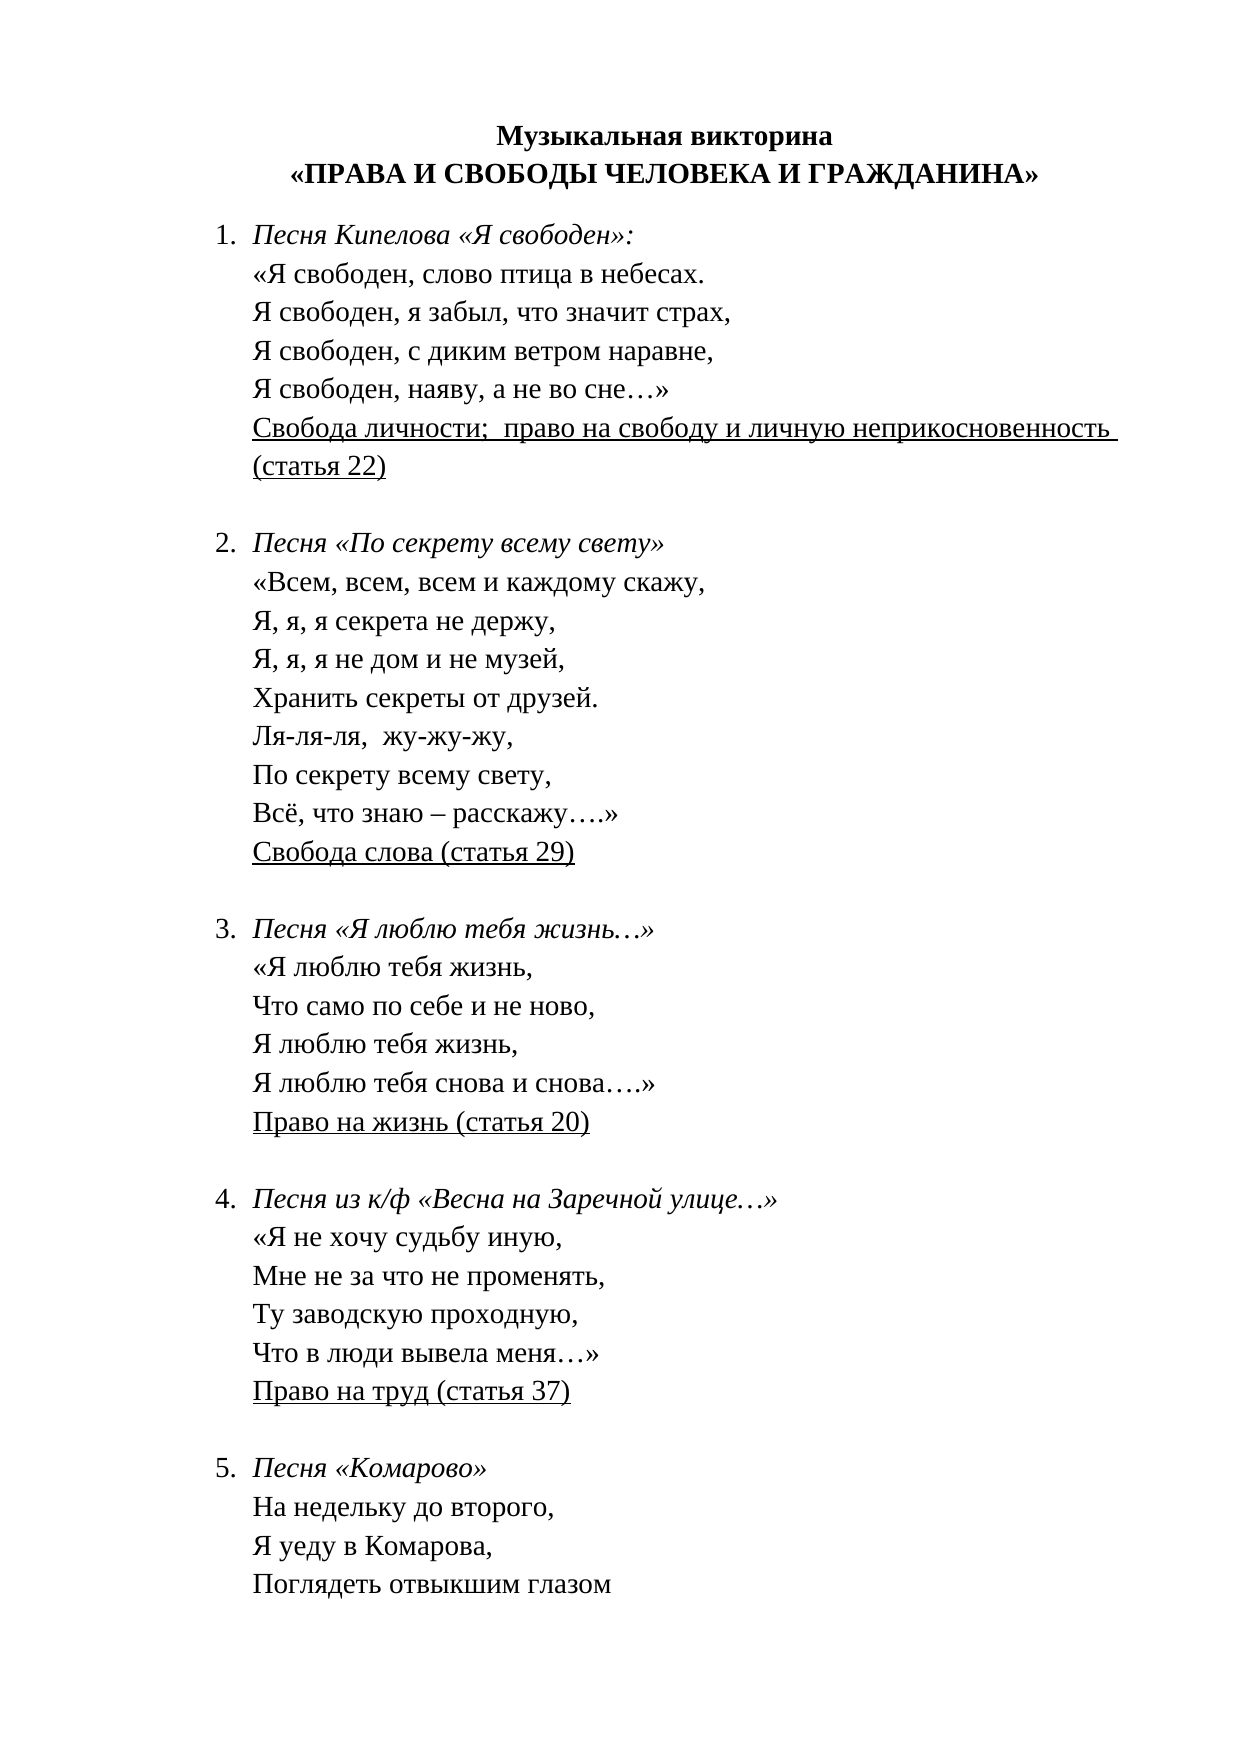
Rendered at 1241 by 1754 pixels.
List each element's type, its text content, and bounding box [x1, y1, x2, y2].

text Я свободен, наяву, а не во сне…» [252, 371, 1152, 405]
text «Я люблю тебя жизнь, [252, 949, 1152, 983]
list Песня Кипелова «Я свободен»: [215, 217, 1152, 251]
text Что само по себе и не ново, [252, 988, 1152, 1022]
text Я, я, я секрета не держу, [252, 603, 1152, 636]
text Я, я, я не дом и не музей, [252, 641, 1152, 675]
text Что в люди вывела меня…» [215, 1335, 1152, 1368]
text «ПРАВА И СВОБОДЫ ЧЕЛОВЕКА И ГРАЖДАНИНА» [177, 157, 1152, 190]
list Песня «По секрету всему свету» [215, 526, 1152, 559]
list Песня из к/ф «Весна на Заречной улице…» [215, 1181, 1152, 1214]
text Я свободен, с диким ветром наравне, [252, 333, 1152, 366]
text Право на жизнь (статья 20) [252, 1104, 1152, 1137]
text «Всем, всем, всем и каждому скажу, [252, 564, 1152, 598]
text «Я свободен, слово птица в небесах. [252, 256, 1152, 289]
text Мне не за что не променять, [215, 1258, 1152, 1291]
text По секрету всему свету, [252, 757, 1152, 790]
text Я люблю тебя жизнь, [252, 1027, 1152, 1060]
text Я свободен, я забыл, что значит страх, [252, 294, 1152, 328]
list Песня «Я люблю тебя жизнь…» [215, 911, 1152, 944]
text Всё, что знаю – расскажу….» [252, 795, 1152, 829]
text Ля-ля-ля, жу-жу-жу, [252, 718, 1152, 752]
text Музыкальная викторина [177, 118, 1152, 152]
text Ту заводскую проходную, [215, 1296, 1152, 1330]
text Свобода личности; право на свободу и личную неприкосновенность (статья 22) [252, 410, 1152, 482]
text Хранить секреты от друзей. [252, 680, 1152, 713]
text Право на труд (статья 37) [215, 1373, 1152, 1407]
text Я люблю тебя снова и снова….» [252, 1065, 1152, 1099]
text Поглядеть отвыкшим глазом [252, 1566, 1152, 1600]
text «Я не хочу судьбу иную, [215, 1219, 1152, 1253]
text Свобода слова (статья 29) [252, 834, 1152, 867]
list Песня «Комарово» [215, 1451, 1152, 1484]
text На недельку до второго, [252, 1489, 1152, 1523]
text Я уеду в Комарова, [252, 1528, 1152, 1561]
